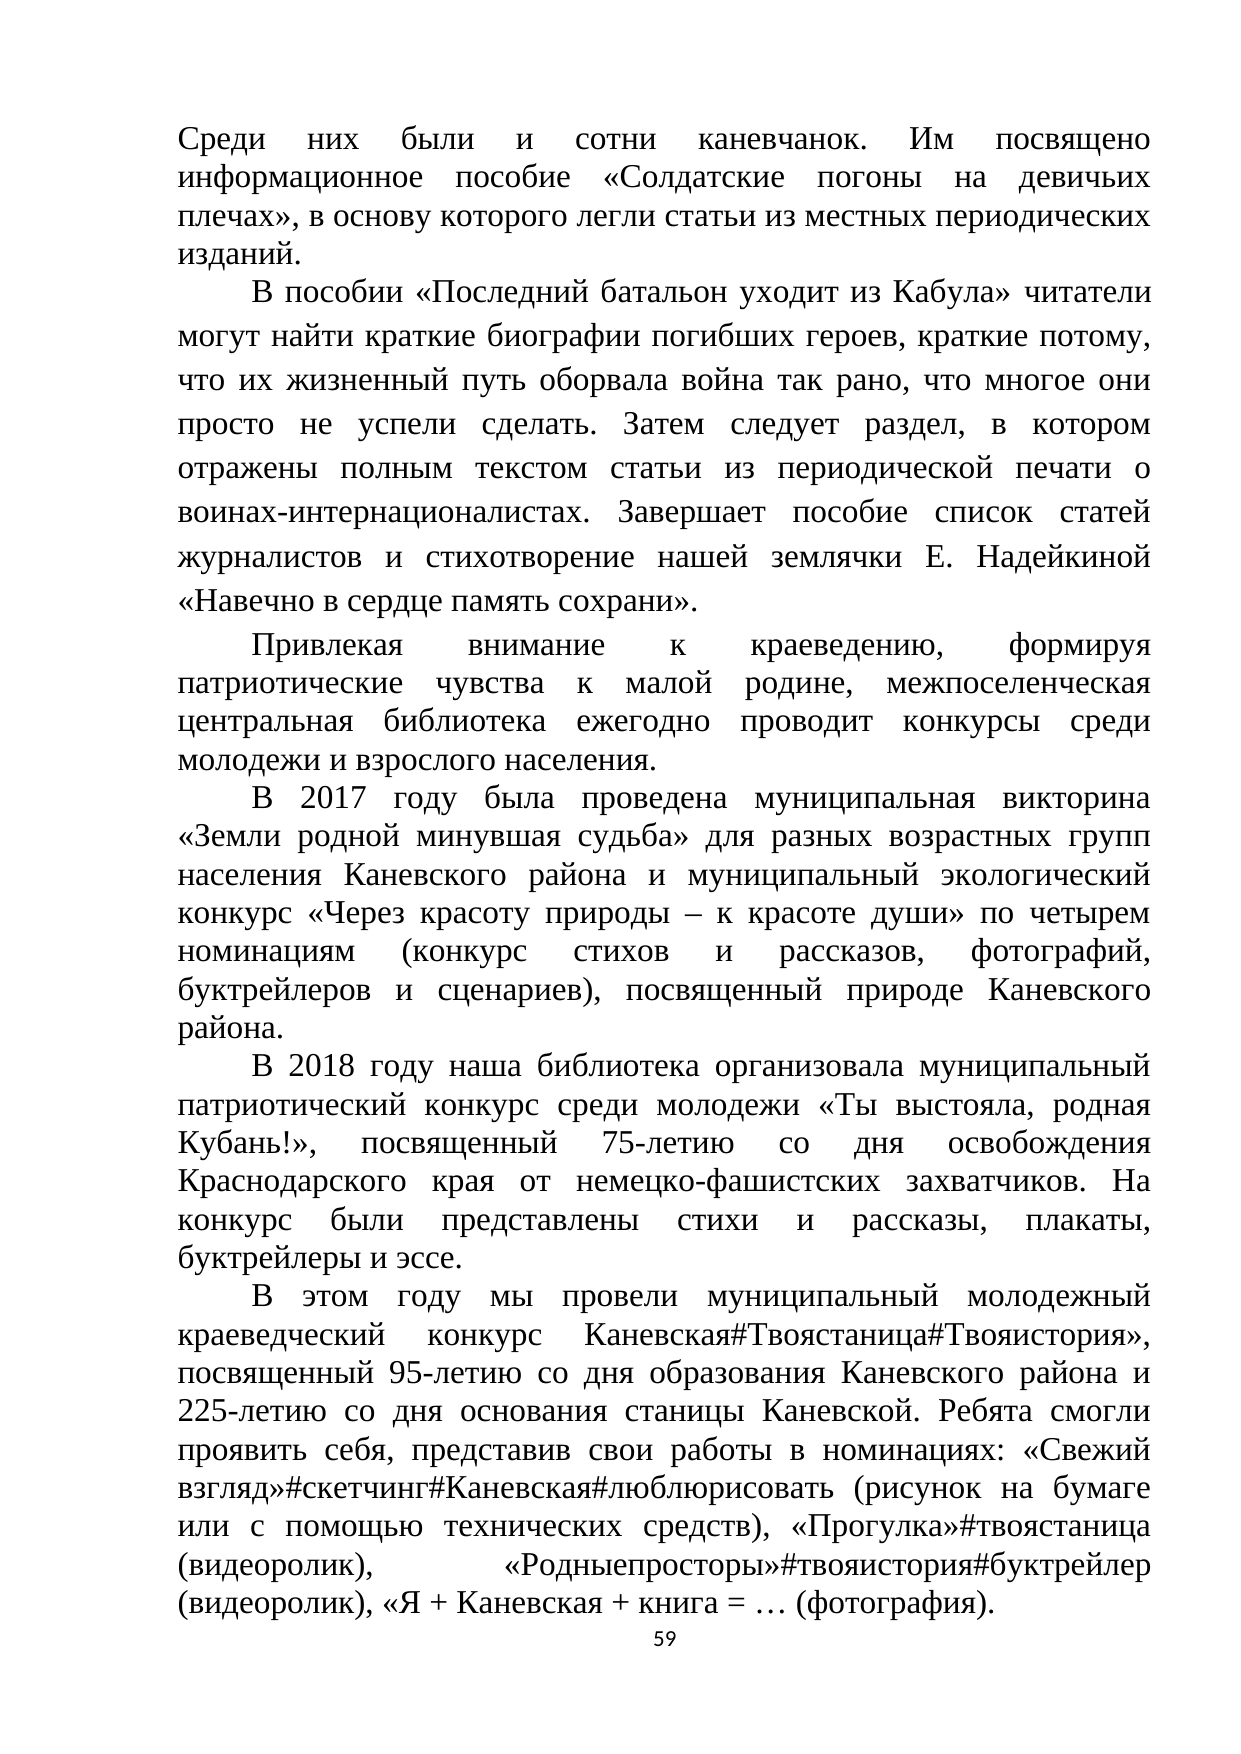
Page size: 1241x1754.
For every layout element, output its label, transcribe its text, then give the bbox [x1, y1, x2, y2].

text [177, 118, 1152, 271]
text В 2017 году была проведена муниципальная викторина «Земли родной минувшая судьба» для разных возрастных групп населения Каневского района и муниципальный экологический конкурс «Через красоту природы – к красоте души» по четырем номинациям (конкурс стихов и рассказов, фотографий, буктрейлеров и сценариев), посвященный природе Каневского района. [177, 777, 1152, 1046]
text В пособии «Последний батальон уходит из Кабула» читатели могут найти краткие биографии погибших героев, краткие потому, что их жизненный путь оборвала война так рано, что многое они просто не успели сделать. Затем следует раздел, в котором отражены полным текстом статьи из периодической печати о воинах-интернационалистах. Завершает пособие список статей журналистов и стихотворение нашей землячки Е. Надейкиной «Навечно в сердце память сохрани». [177, 271, 1152, 618]
text В 2018 году наша библиотека организовала муниципальный патриотический конкурс среди молодежи «Ты выстояла, родная Кубань!», посвященный 75-летию со дня освобождения Краснодарского края от немецко-фашистских захватчиков. На конкурс были представлены стихи и рассказы, плакаты, буктрейлеры и эссе. [177, 1046, 1152, 1276]
text В этом году мы провели муниципальный молодежный краеведческий конкурс Каневская#Твоястаница#Твояистория», посвященный 95-летию со дня образования Каневского района и 225-летию со дня основания станицы Каневской. Ребята смогли проявить себя, представив свои работы в номинациях: «Свежий взгляд»#скетчинг#Каневская#люблюрисовать (рисунок на бумаге или с помощью технических средств), «Прогулка»#твоястаница (видеоролик), «Родныепросторы»#твояистория#буктрейлер (видеоролик), «Я + Каневская + книга = … (фотография). [177, 1276, 1152, 1621]
text Привлекая внимание к краеведению, формируя патриотические чувства к малой родине, межпоселенческая центральная библиотека ежегодно проводит конкурсы среди молодежи и взрослого населения. [177, 624, 1152, 777]
